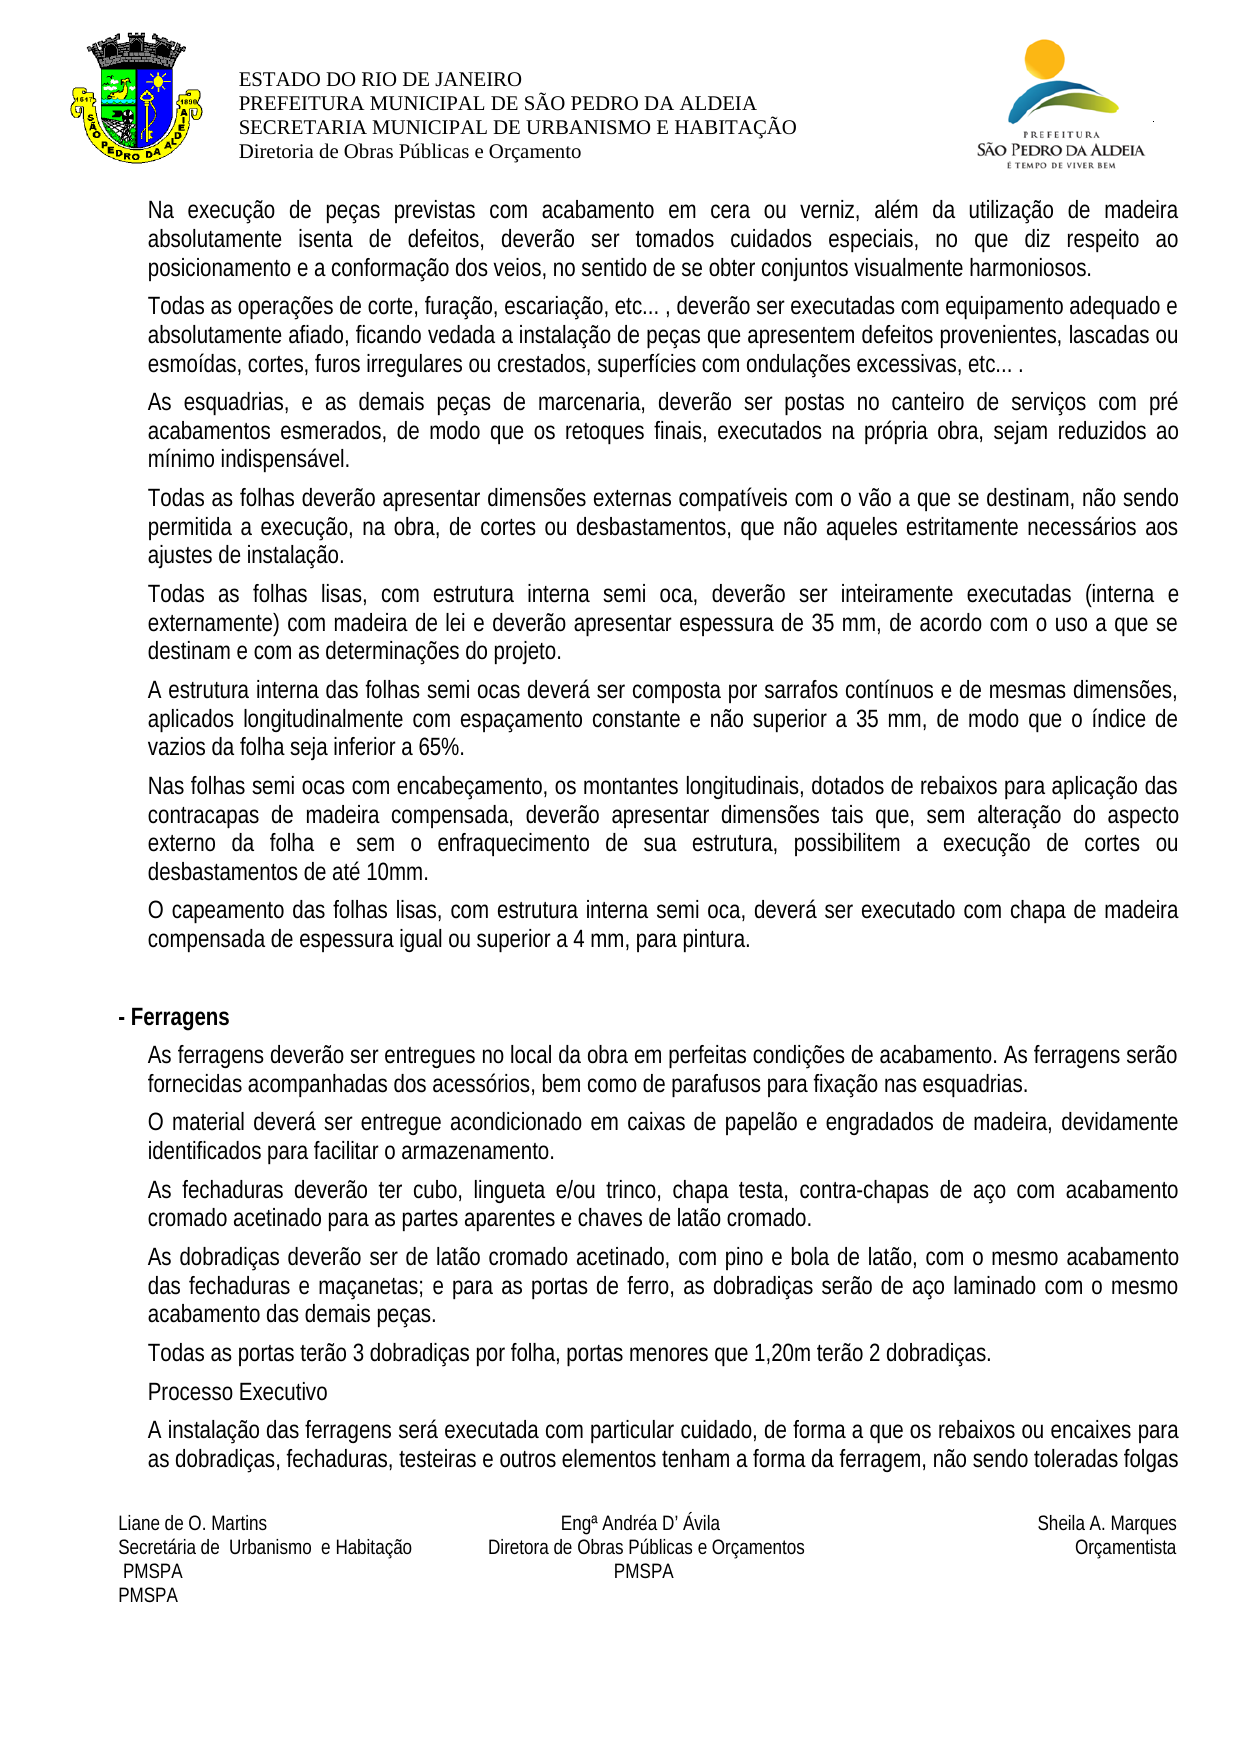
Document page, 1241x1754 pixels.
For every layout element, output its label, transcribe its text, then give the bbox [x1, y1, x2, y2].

text As fechaduras deverão ter cubo, lingueta e/ou trinco, chapa testa, contra-chapas de aço com acabamento cromado acetinado para as partes aparentes e chaves de latão cromado. [148, 1175, 1181, 1232]
text As dobradiças deverão ser de latão cromado acetinado, com pino e bola de latão, com o mesmo acabamento das fechaduras e maçanetas; e para as portas de ferro, as dobradiças serão de aço laminado com o mesmo acabamento das demais peças. [148, 1242, 1181, 1328]
text Nas folhas semi ocas com encabeçamento, os montantes longitudinais, dotados de rebaixos para aplicação das contracapas de madeira compensada, deverão apresentar dimensões tais que, sem alteração do aspecto externo da folha e sem o enfraquecimento de sua estrutura, possibilitem a execução de cortes ou desbastamentos de até 10mm. [148, 771, 1181, 886]
list - Ferragens [118, 1001, 1181, 1030]
text As esquadrias, e as demais peças de marcenaria, deverão ser postas no canteiro de serviços com pré acabamentos esmerados, de modo que os retoques finais, executados na própria obra, sejam reduzidos ao mínimo indispensável. [148, 387, 1181, 473]
text Processo Executivo [148, 1377, 1181, 1405]
picture [63, 28, 206, 165]
text As ferragens deverão ser entregues no local da obra em perfeitas condições de acabamento. As ferragens serão fornecidas acompanhadas dos acessórios, bem como de parafusos para fixação nas esquadrias. [148, 1040, 1181, 1097]
text Todas as operações de corte, furação, escariação, etc... , deverão ser executadas com equipamento adequado e absolutamente afiado, ficando vedada a instalação de peças que apresentem defeitos provenientes, lascadas ou esmoídas, cortes, furos irregulares ou crestados, superfícies com ondulações excessivas, etc... . [148, 291, 1181, 377]
text Todas as portas terão 3 dobradiças por folha, portas menores que 1,20m terão 2 dobradiças. [148, 1338, 1181, 1367]
picture [972, 31, 1164, 171]
text Na execução de peças previstas com acabamento em cera ou verniz, além da utilização de madeira absolutamente isenta de defeitos, deverão ser tomados cuidados especiais, no que diz respeito ao posicionamento e a conformação dos veios, no sentido de se obter conjuntos visualmente harmoniosos. [148, 195, 1181, 281]
text O capeamento das folhas lisas, com estrutura interna semi oca, deverá ser executado com chapa de madeira compensada de espessura igual ou superior a 4 mm, para pintura. [148, 896, 1181, 953]
text O material deverá ser entregue acondicionado em caixas de papelão e engradados de madeira, devidamente identificados para facilitar o armazenamento. [148, 1107, 1181, 1165]
text Todas as folhas lisas, com estrutura interna semi oca, deverão ser inteiramente executadas (interna e externamente) com madeira de lei e deverão apresentar espessura de 35 mm, de acordo com o uso a que se destinam e com as determinações do projeto. [148, 579, 1181, 665]
text Todas as folhas deverão apresentar dimensões externas compatíveis com o vão a que se destinam, não sendo permitida a execução, na obra, de cortes ou desbastamentos, que não aqueles estritamente necessários aos ajustes de instalação. [148, 483, 1181, 569]
text A estrutura interna das folhas semi ocas deverá ser composta por sarrafos contínuos e de mesmas dimensões, aplicados longitudinalmente com espaçamento constante e não superior a 35 mm, de modo que o índice de vazios da folha seja inferior a 65%. [148, 675, 1181, 761]
